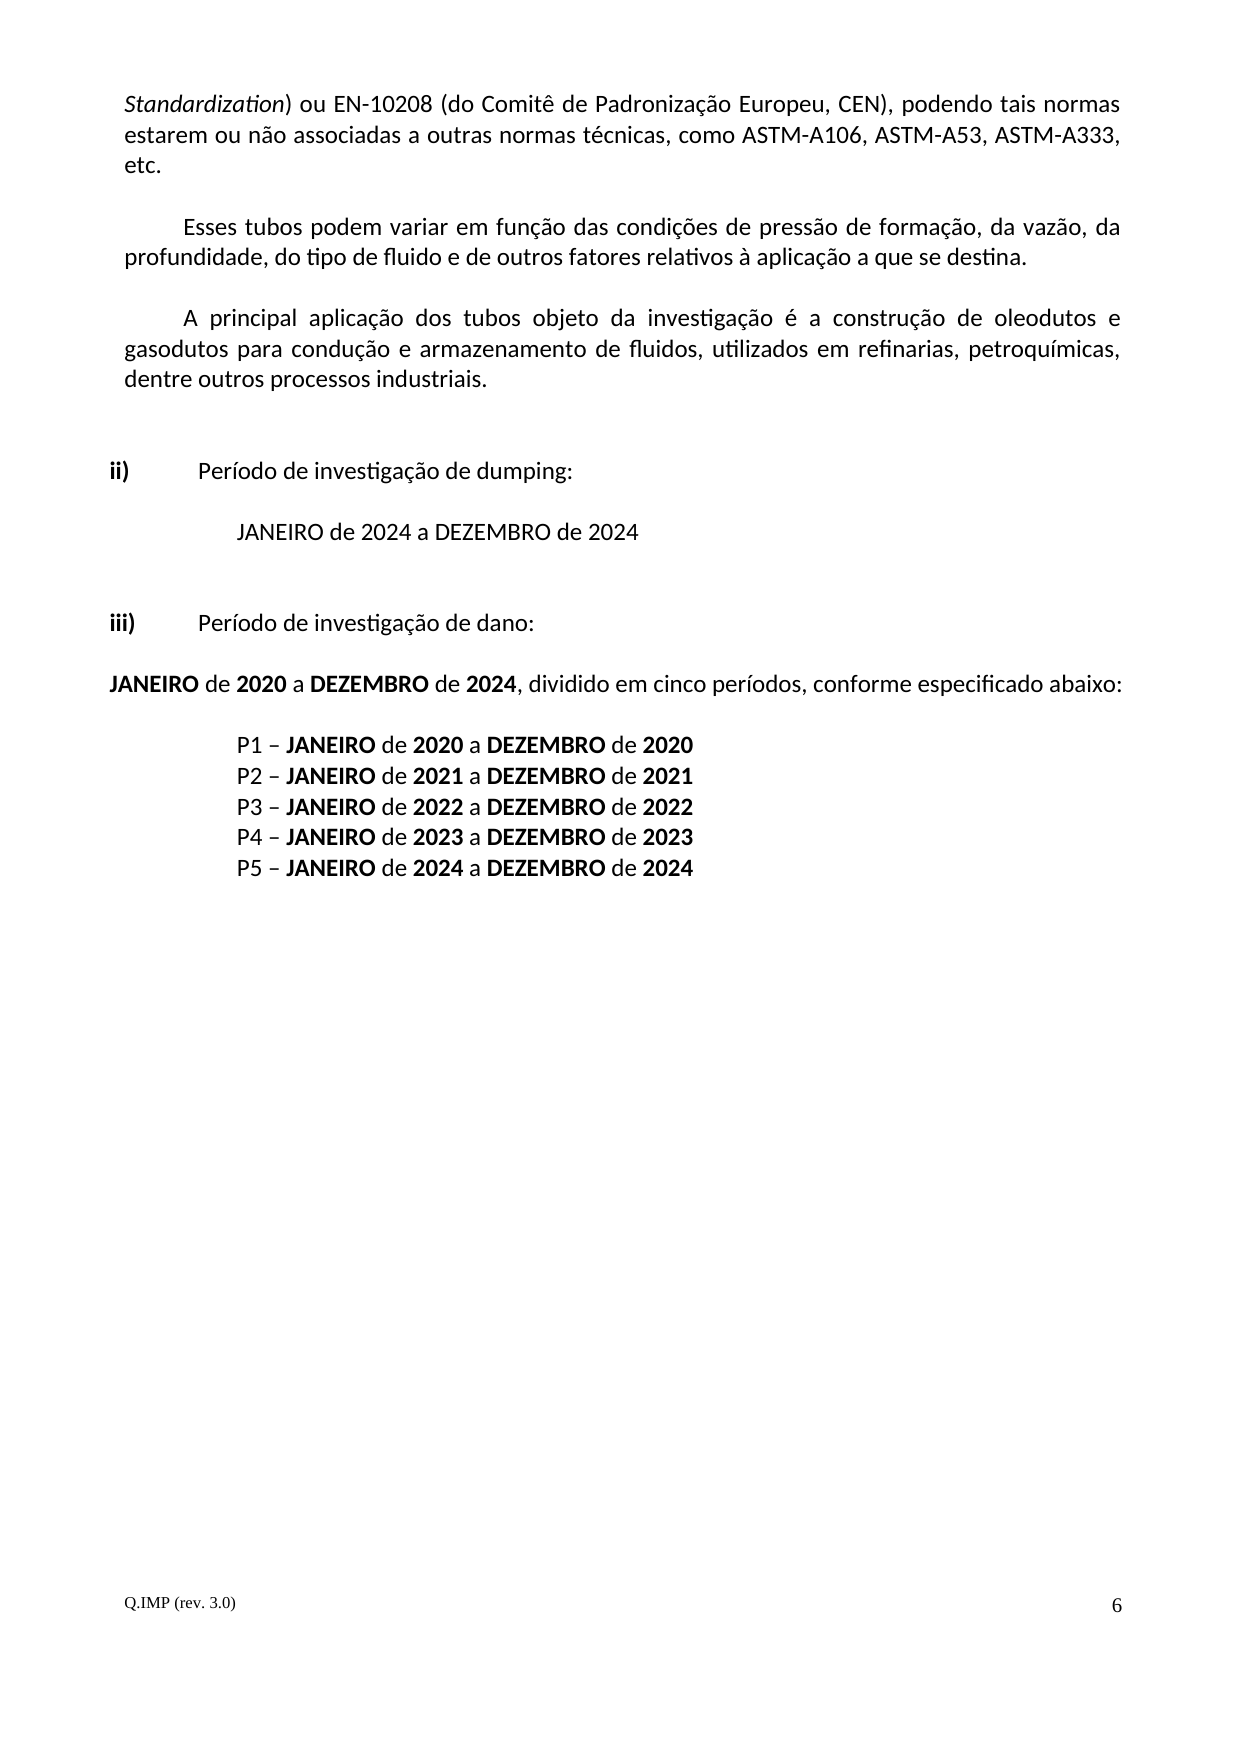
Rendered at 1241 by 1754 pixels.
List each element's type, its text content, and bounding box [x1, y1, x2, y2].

text P4 – JANEIRO de 2023 a DEZEMBRO de 2023 [237, 821, 1122, 852]
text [124, 89, 1122, 180]
text P2 – JANEIRO de 2021 a DEZEMBRO de 2021 [237, 760, 1122, 791]
text P3 – JANEIRO de 2022 a DEZEMBRO de 2022 [237, 791, 1122, 821]
text JANEIRO de 2024 a DEZEMBRO de 2024 [237, 516, 1122, 546]
text ii) Período de investigação de dumping: [109, 455, 1143, 485]
text A principal aplicação dos tubos objeto da investigação é a construção de oleodutos e gasodutos para condução e armazenamento de fluidos, utilizados em refinarias, petroquímicas, dentre outros processos industriais. [124, 302, 1122, 394]
text JANEIRO de 2020 a DEZEMBRO de 2024, dividido em cinco períodos, conforme especificado abaixo: [109, 668, 1143, 699]
text P5 – JANEIRO de 2024 a DEZEMBRO de 2024 [237, 852, 1122, 882]
text iii) Período de investigação de dano: [109, 607, 1143, 638]
text P1 – JANEIRO de 2020 a DEZEMBRO de 2020 [237, 729, 1122, 760]
text Esses tubos podem variar em função das condições de pressão de formação, da vazão, da profundidade, do tipo de fluido e de outros fatores relativos à aplicação a que se destina. [124, 211, 1122, 272]
